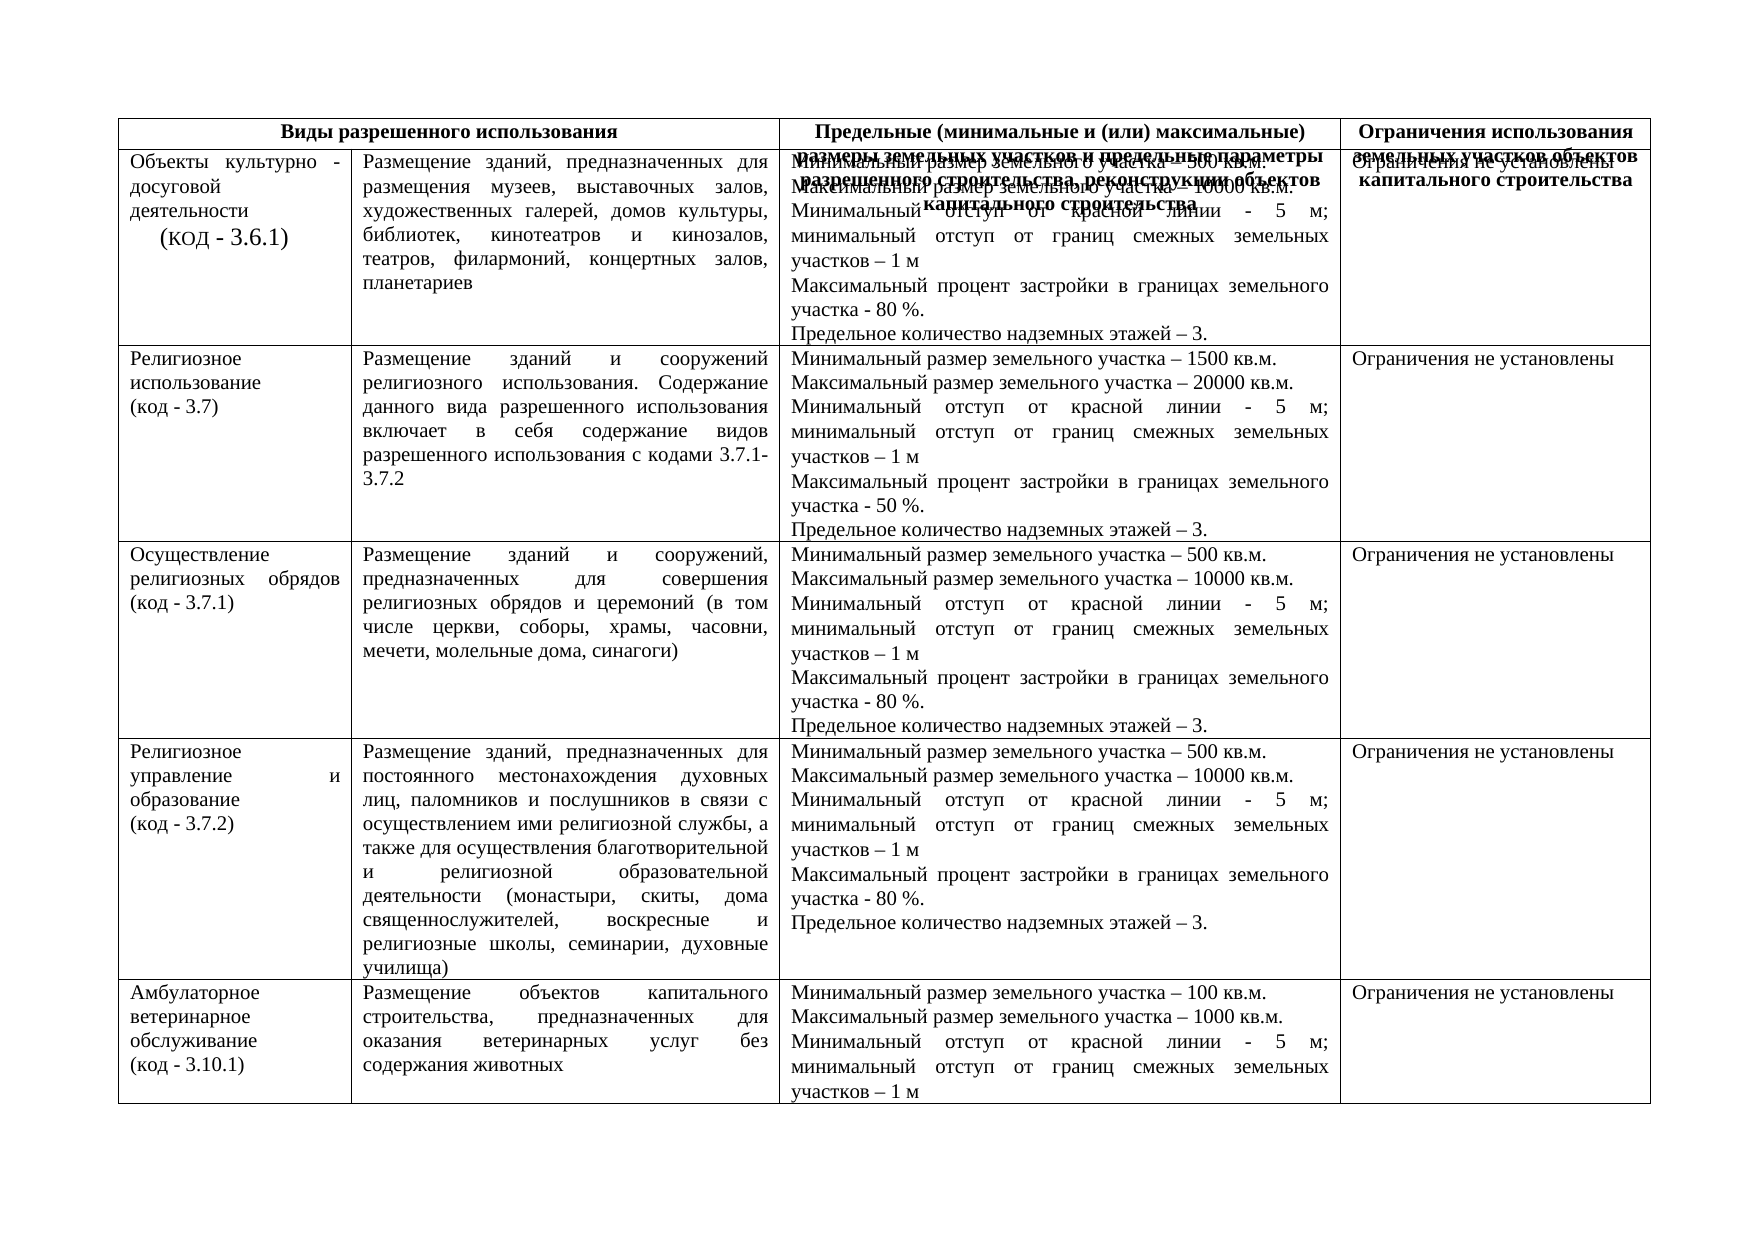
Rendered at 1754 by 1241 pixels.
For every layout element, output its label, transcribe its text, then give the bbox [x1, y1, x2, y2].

table_cell Ограничения не установлены [1341, 150, 1650, 345]
table_cell Минимальный размер земельного участка – 1500 кв.м. Максимальный размер земельного участка – 20000 кв.м. Минимальный отступ от красной линии - 5 м; минимальный отступ от границ смежных земельных участков – 1 м Максимальный процент застройки в границах земельного участка - 50 %. Предельное количество надземных этажей – 3. [780, 346, 1340, 541]
table_cell Размещение зданий и сооружений, предназначенных для совершения религиозных обрядов и церемоний (в том числе церкви, соборы, храмы, часовни, мечети, молельные дома, синагоги) [352, 542, 779, 737]
table_cell Амбулаторное ветеринарное обслуживание (код - 3.10.1) [119, 980, 351, 1103]
table_cell Религиозное управление и образование (код - 3.7.2) [119, 739, 351, 979]
table_cell Ограничения не установлены [1341, 346, 1650, 541]
table_cell Ограничения не установлены [1341, 980, 1650, 1103]
table_cell Размещение зданий и сооружений религиозного использования. Содержание данного вида разрешенного использования включает в себя содержание видов разрешенного использования с кодами 3.7.1-3.7.2 [352, 346, 779, 541]
table_cell Размещение объектов капитального строительства, предназначенных для оказания ветеринарных услуг без содержания животных [352, 980, 779, 1103]
table_cell Объекты культурно - досуговой деятельности (код - 3.6.1) [119, 150, 351, 345]
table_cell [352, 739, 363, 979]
table_header Предельные (минимальные и (или) максимальные) размеры земельных участков и предельные параметры разрешенного строительства, реконструкции объектов капитального строительства [780, 119, 1340, 149]
table_cell Минимальный размер земельного участка – 500 кв.м. Максимальный размер земельного участка – 10000 кв.м. Минимальный отступ от красной линии - 5 м; минимальный отступ от границ смежных земельных участков – 1 м Максимальный процент застройки в границах земельного участка - 80 %. Предельное количество надземных этажей – 3. [780, 542, 1340, 737]
table_cell Размещение зданий, предназначенных для постоянного местонахождения духовных лиц, паломников и послушников в связи с осуществлением ими религиозной службы, а также для осуществления благотворительной и религиозной образовательной деятельности (монастыри, скиты, дома священнослужителей, воскресные и религиозные школы, семинарии, духовные училища) [448, 739, 779, 979]
table_cell Размещение зданий, предназначенных для размещения музеев, выставочных залов, художественных галерей, домов культуры, библиотек, кинотеатров и кинозалов, театров, филармоний, концертных залов, планетариев [352, 150, 779, 345]
table_cell Ограничения не установлены [1341, 542, 1650, 737]
table_cell Религиозное использование (код - 3.7) [119, 346, 351, 541]
table_cell Минимальный размер земельного участка – 500 кв.м. Максимальный размер земельного участка – 10000 кв.м. Минимальный отступ от красной линии - 5 м; минимальный отступ от границ смежных земельных участков – 1 м Максимальный процент застройки в границах земельного участка - 80 %. Предельное количество надземных этажей – 3. [780, 739, 1340, 979]
table_cell Осуществление религиозных обрядов (код - 3.7.1) [119, 542, 351, 737]
table_header Ограничения использования земельных участков объектов капитального строительства [1341, 119, 1650, 149]
table_cell Ограничения не установлены [1341, 739, 1650, 979]
table_cell Минимальный размер земельного участка – 500 кв.м. Максимальный размер земельного участка – 10000 кв.м. Минимальный отступ от красной линии - 5 м; минимальный отступ от границ смежных земельных участков – 1 м Максимальный процент застройки в границах земельного участка - 80 %. Предельное количество надземных этажей – 3. [780, 150, 1340, 345]
table_header Виды разрешенного использования [119, 119, 779, 148]
